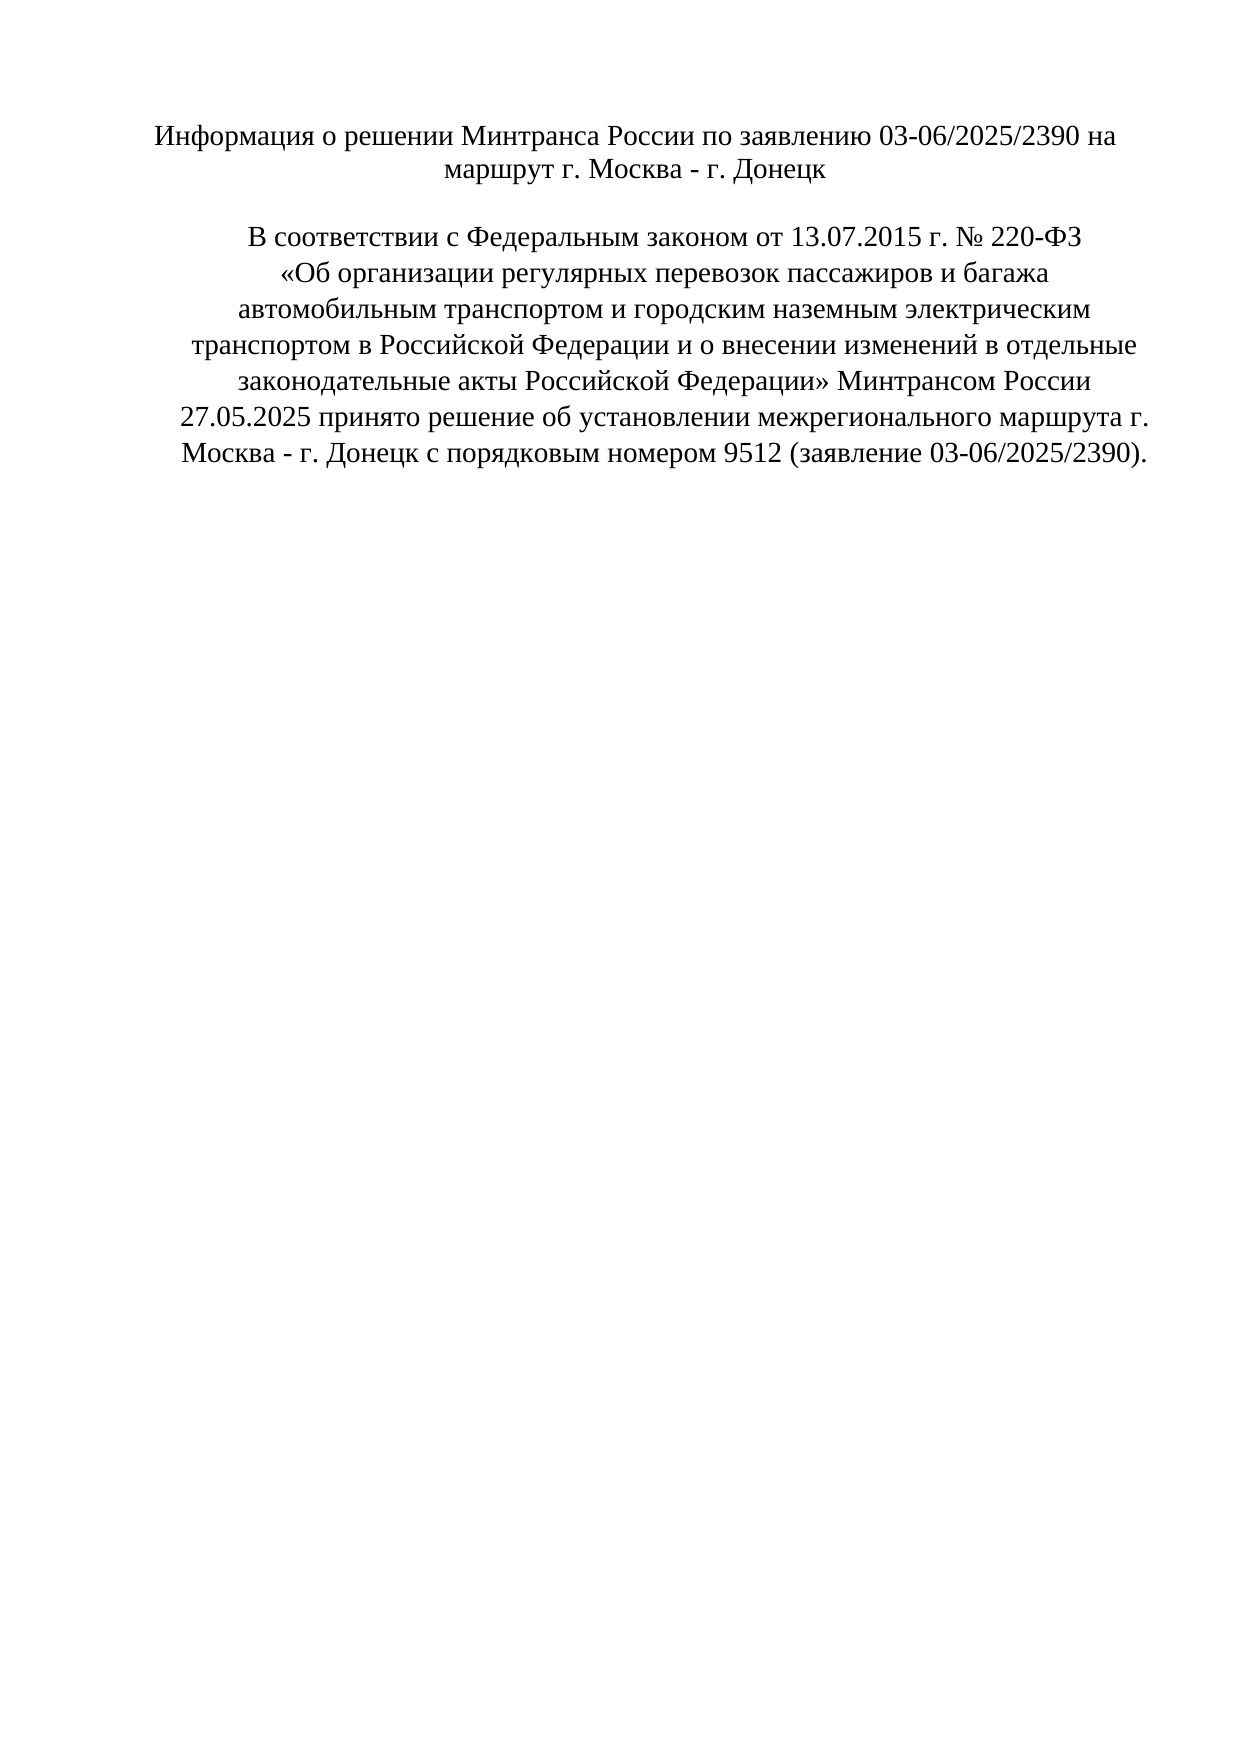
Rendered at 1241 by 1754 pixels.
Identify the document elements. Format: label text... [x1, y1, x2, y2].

text В соответствии с Федеральным законом от 13.07.2015 г. № 220-ФЗ «Об организации регулярных перевозок пассажиров и багажа автомобильным транспортом и городским наземным электрическим транспортом в Российской Федерации и о внесении изменений в отдельные законодательные акты Российской Федерации» Минтрансом России 27.05.2025 принято решение об установлении межрегионального маршрута г. Москва - г. Донецк с порядковым номером 9512 (заявление 03-06/2025/2390). [177, 219, 1152, 469]
text Информация о решении Минтранса России по заявлению 03-06/2025/2390 на маршрут г. Москва - г. Донецк [118, 118, 1152, 185]
